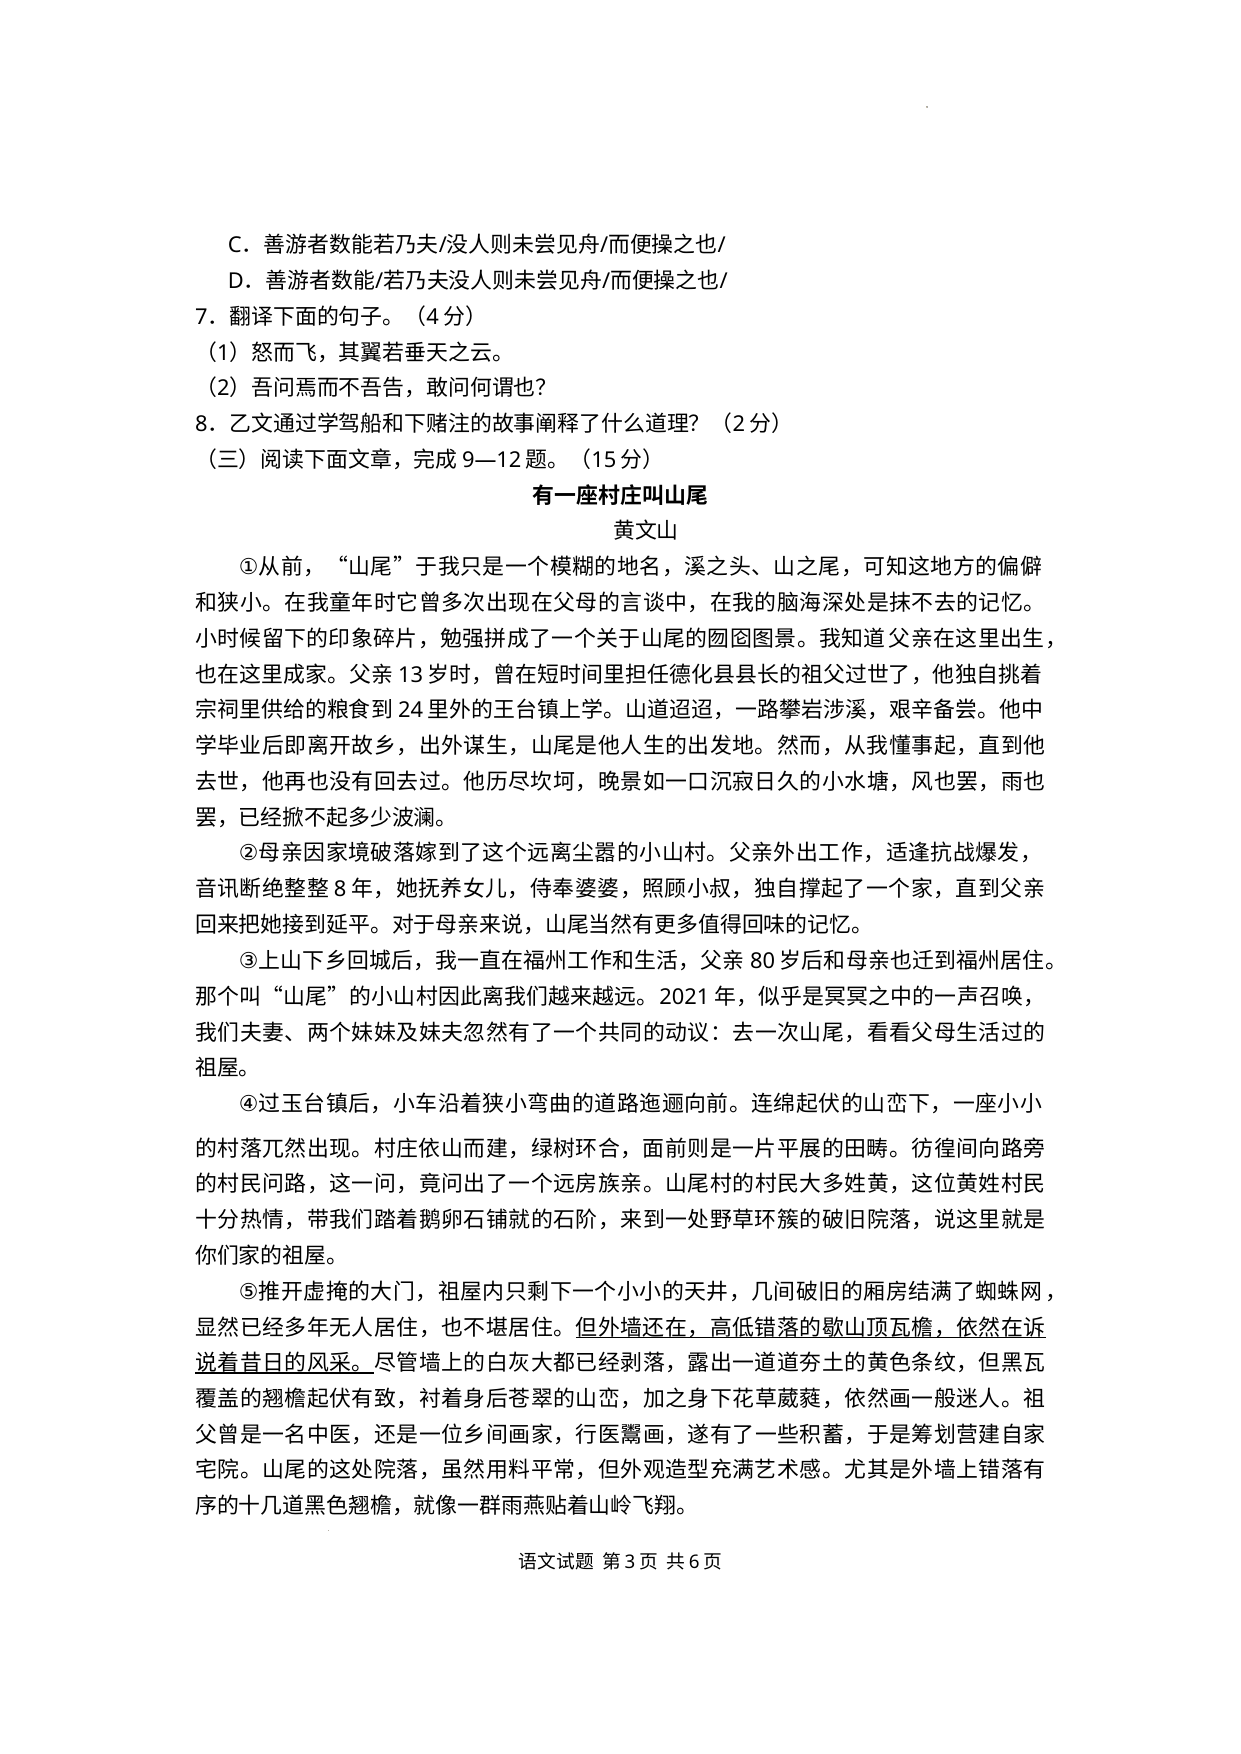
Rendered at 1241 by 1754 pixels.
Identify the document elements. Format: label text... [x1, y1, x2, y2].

text 8．乙文通过学驾船和下赌注的故事阐释了什么道理？（2分） [195, 406, 1045, 438]
text ③上山下乡回城后，我一直在福州工作和生活，父亲80岁后和母亲也迁到福州居住。那个叫“山尾”的小山村因此离我们越来越远。2021年，似乎是冥冥之中的一声召唤，我们夫妻、两个妹妹及妹夫忽然有了一个共同的动议：去一次山尾，看看父母生活过的祖屋。 [195, 943, 1045, 1082]
text D．善游者数能/若乃夫没人则未尝见舟/而便操之也/ [195, 263, 1045, 294]
text （三）阅读下面文章，完成9—12题。（15分） [195, 442, 1045, 474]
text ④过玉台镇后，小车沿着狭小弯曲的道路迤逦向前。连绵起伏的山峦下，一座小小的村落兀然出现。村庄依山而建，绿树环合，面前则是一片平展的田畴。彷徨间向路旁的村民问路，这一问，竟问出了一个远房族亲。山尾村的村民大多姓黄，这位黄姓村民十分热情，带我们踏着鹅卵石铺就的石阶，来到一处野草环簇的破旧院落，说这里就是你们家的祖屋。 [195, 1086, 1045, 1269]
text 有一座村庄叫山尾 [195, 478, 1045, 509]
text ⑤推开虚掩的大门，祖屋内只剩下一个小小的天井，几间破旧的厢房结满了蜘蛛网，显然已经多年无人居住，也不堪居住。但外墙还在，高低错落的歇山顶瓦檐，依然在诉说着昔日的风采。尽管墙上的白灰大都已经剥落，露出一道道夯土的黄色条纹，但黑瓦覆盖的翘檐起伏有致，衬着身后苍翠的山峦，加之身下花草葳蕤，依然画一般迷人。祖父曾是一名中医，还是一位乡间画家，行医鬻画，遂有了一些积蓄，于是筹划营建自家宅院。山尾的这处院落，虽然用料平常，但外观造型充满艺术感。尤其是外墙上错落有序的十几道黑色翘檐，就像一群雨燕贴着山岭飞翔。 [195, 1274, 1045, 1520]
text C．善游者数能若乃夫/没人则未尝见舟/而便操之也/ [195, 227, 1045, 259]
text 黄文山 [195, 513, 1045, 545]
text （2）吾问焉而不吾告，敢问何谓也？ [195, 370, 1045, 402]
text （1）怒而飞，其翼若垂天之云。 [195, 334, 1045, 366]
text 7．翻译下面的句子。（4分） [195, 299, 1045, 330]
text ①从前，“山尾”于我只是一个模糊的地名，溪之头、山之尾，可知这地方的偏僻和狭小。在我童年时它曾多次出现在父母的言谈中，在我的脑海深处是抹不去的记忆。小时候留下的印象碎片，勉强拼成了一个关于山尾的囫囵图景。我知道父亲在这里出生，也在这里成家。父亲13岁时，曾在短时间里担任德化县县长的祖父过世了，他独自挑着宗祠里供给的粮食到24里外的王台镇上学。山道迢迢，一路攀岩涉溪，艰辛备尝。他中学毕业后即离开故乡，出外谋生，山尾是他人生的出发地。然而，从我懂事起，直到他去世，他再也没有回去过。他历尽坎坷，晚景如一口沉寂日久的小水塘，风也罢，雨也罢，已经掀不起多少波澜。 [195, 549, 1045, 831]
text ②母亲因家境破落嫁到了这个远离尘嚣的小山村。父亲外出工作，适逢抗战爆发，音讯断绝整整8年，她抚养女儿，侍奉婆婆，照顾小叔，独自撑起了一个家，直到父亲回来把她接到延平。对于母亲来说，山尾当然有更多值得回味的记忆。 [195, 835, 1045, 939]
